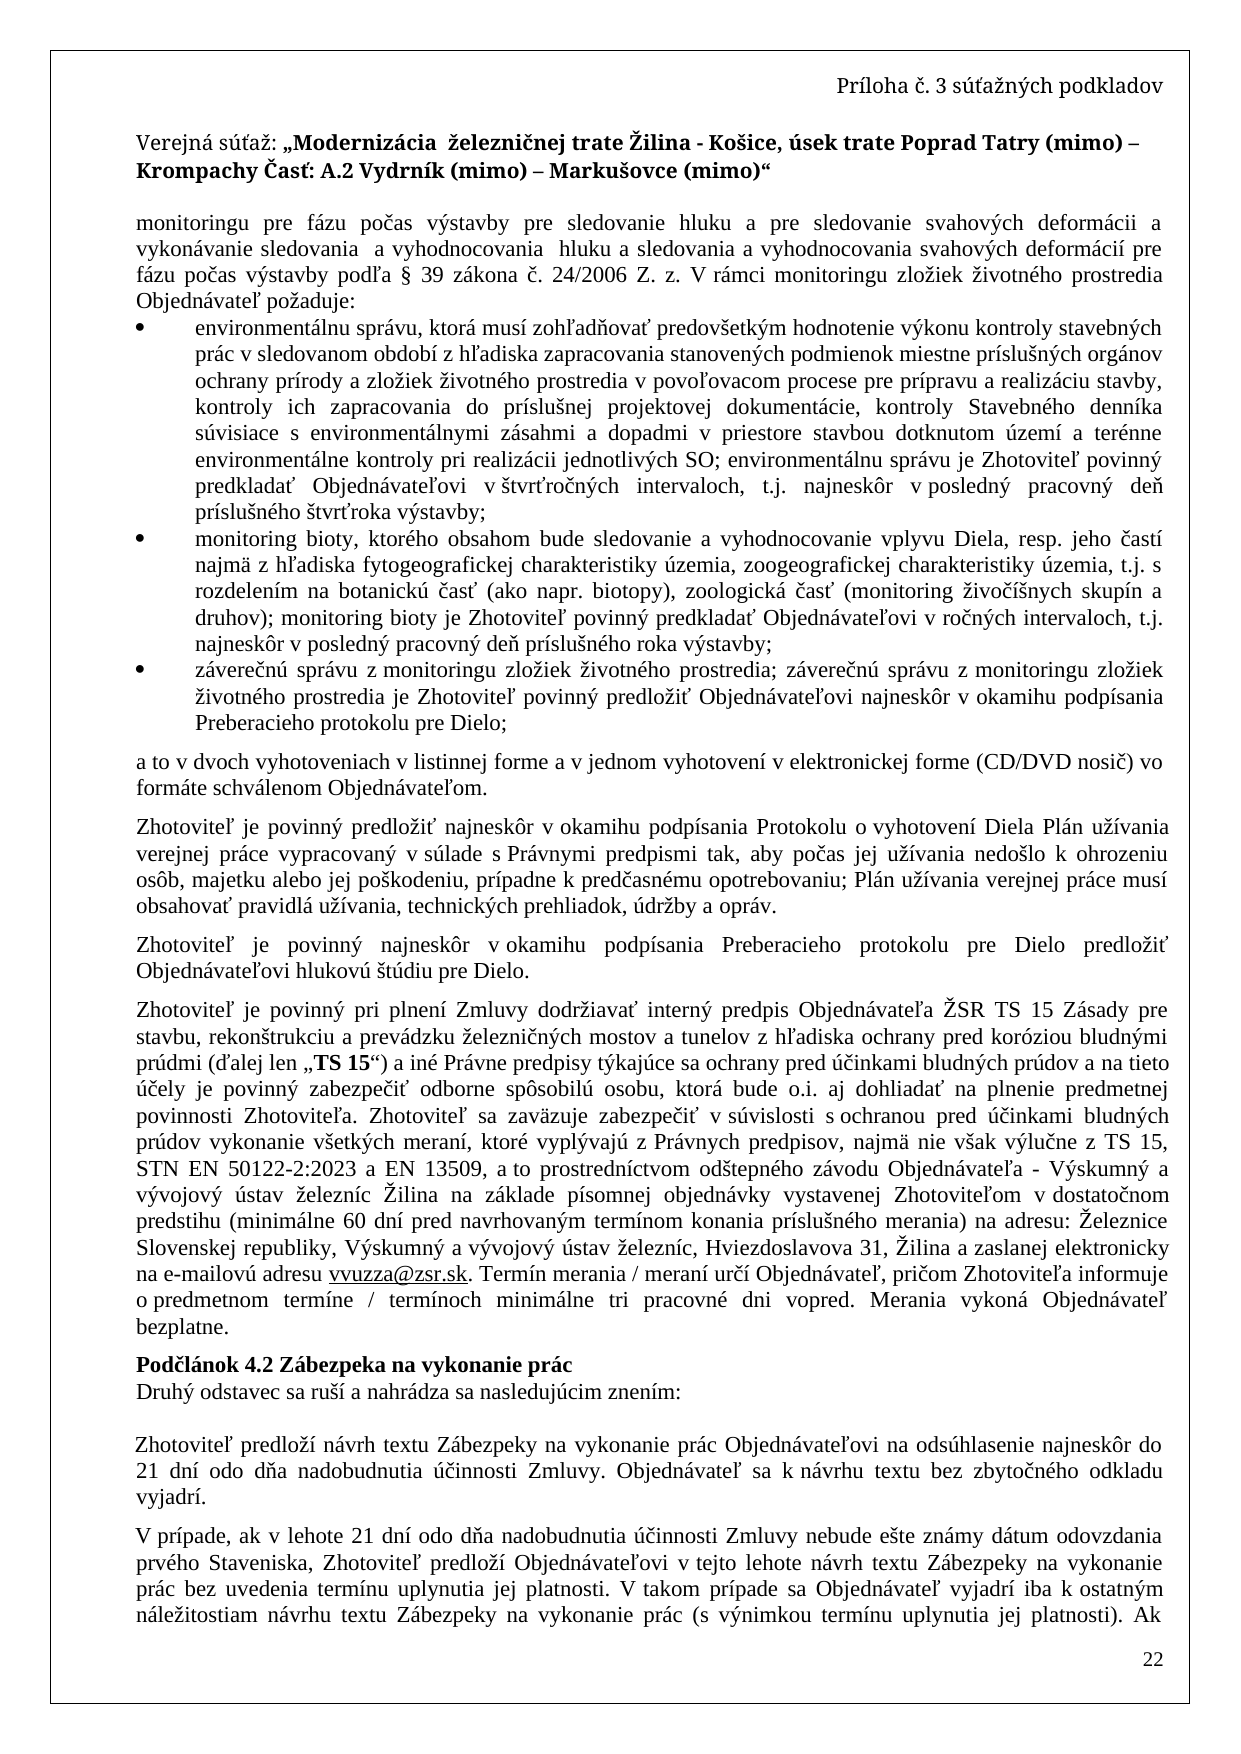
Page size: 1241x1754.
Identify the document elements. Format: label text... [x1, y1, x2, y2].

text Zhotoviteľ predloží návrh textu Zábezpeky na vykonanie prác Objednávateľovi na odsúhlasenie najneskôr do 21 dní odo dňa nadobudnutia účinnosti Zmluvy. Objednávateľ sa k návrhu textu bez zbytočného odkladu vyjadrí. [134, 1431, 1163, 1510]
list environmentálnu správu, ktorá musí zohľadňovať predovšetkým hodnotenie výkonu kontroly stavebných prác v sledovanom období z hľadiska zapracovania stanovených podmienok miestne príslušných orgánov ochrany prírody a zložiek životného prostredia v povoľovacom procese pre prípravu a realizáciu stavby, kontroly ich zapracovania do príslušnej projektovej dokumentácie, kontroly Stavebného denníka súvisiace s environmentálnymi zásahmi a dopadmi v priestore stavbou dotknutom území a terénne environmentálne kontroly pri realizácii jednotlivých SO; environmentálnu správu je Zhotoviteľ povinný predkladať Objednávateľovi v štvrťročných intervaloch, t.j. najneskôr v posledný pracovný deň príslušného štvrťroka výstavby; [136, 314, 1163, 525]
text Podčlánok 4.2 Zábezpeka na vykonanie prác [136, 1352, 1163, 1378]
text Zhotoviteľ je povinný pri plnení Zmluvy dodržiavať interný predpis Objednávateľa ŽSR TS 15 Zásady pre stavbu, rekonštrukciu a prevádzku železničných mostov a tunelov z hľadiska ochrany pred koróziou bludnými prúdmi (ďalej len „TS 15“) a iné Právne predpisy týkajúce sa ochrany pred účinkami bludných prúdov a na tieto účely je povinný zabezpečiť odborne spôsobilú osobu, ktorá bude o.i. aj dohliadať na plnenie predmetnej povinnosti Zhotoviteľa. Zhotoviteľ sa zaväzuje zabezpečiť v súvislosti s ochranou pred účinkami bludných prúdov vykonanie všetkých meraní, ktoré vyplývajú z Právnych predpisov, najmä nie však výlučne z TS 15, STN EN 50122-2:2023 a EN 13509, a to prostredníctvom odštepného závodu Objednávateľa - Výskumný a vývojový ústav železníc Žilina na základe písomnej objednávky vystavenej Zhotoviteľom v dostatočnom predstihu (minimálne 60 dní pred navrhovaným termínom konania príslušného merania) na adresu: Železnice Slovenskej republiky, Výskumný a vývojový ústav železníc, Hviezdoslavova 31, Žilina a zaslanej elektronicky na e-mailovú adresu vvuzza@zsr.sk. Termín merania / meraní určí Objednávateľ, pričom Zhotoviteľa informuje o predmetnom termíne / termínoch minimálne tri pracovné dni vopred. Merania vykoná Objednávateľ bezplatne. [136, 996, 1169, 1339]
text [136, 208, 1163, 314]
list a to v dvoch vyhotoveniach v listinnej forme a v jednom vyhotovení v elektronickej forme (CD/DVD nosič) vo formáte schválenom Objednávateľom. [136, 748, 1163, 801]
text Zhotoviteľ je povinný predložiť najneskôr v okamihu podpísania Protokolu o vyhotovení Diela Plán užívania verejnej práce vypracovaný v súlade s Právnymi predpismi tak, aby počas jej užívania nedošlo k ohrozeniu osôb, majetku alebo jej poškodeniu, prípadne k predčasnému opotrebovaniu; Plán užívania verejnej práce musí obsahovať pravidlá užívania, technických prehliadok, údržby a opráv. [136, 813, 1169, 919]
list záverečnú správu z monitoringu zložiek životného prostredia; záverečnú správu z monitoringu zložiek životného prostredia je Zhotoviteľ povinný predložiť Objednávateľovi najneskôr v okamihu podpísania Preberacieho protokolu pre Dielo; [136, 657, 1163, 736]
list monitoring bioty, ktorého obsahom bude sledovanie a vyhodnocovanie vplyvu Diela, resp. jeho častí najmä z hľadiska fytogeografickej charakteristiky územia, zoogeografickej charakteristiky územia, t.j. s rozdelením na botanickú časť (ako napr. biotopy), zoologická časť (monitoring živočíšnych skupín a druhov); monitoring bioty je Zhotoviteľ povinný predkladať Objednávateľovi v ročných intervaloch, t.j. najneskôr v posledný pracovný deň príslušného roka výstavby; [136, 525, 1163, 657]
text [135, 1522, 1163, 1628]
text Druhý odstavec sa ruší a nahrádza sa nasledujúcim znením: [136, 1378, 1163, 1404]
text Zhotoviteľ je povinný najneskôr v okamihu podpísania Preberacieho protokolu pre Dielo predložiť Objednávateľovi hlukovú štúdiu pre Dielo. [136, 931, 1169, 984]
